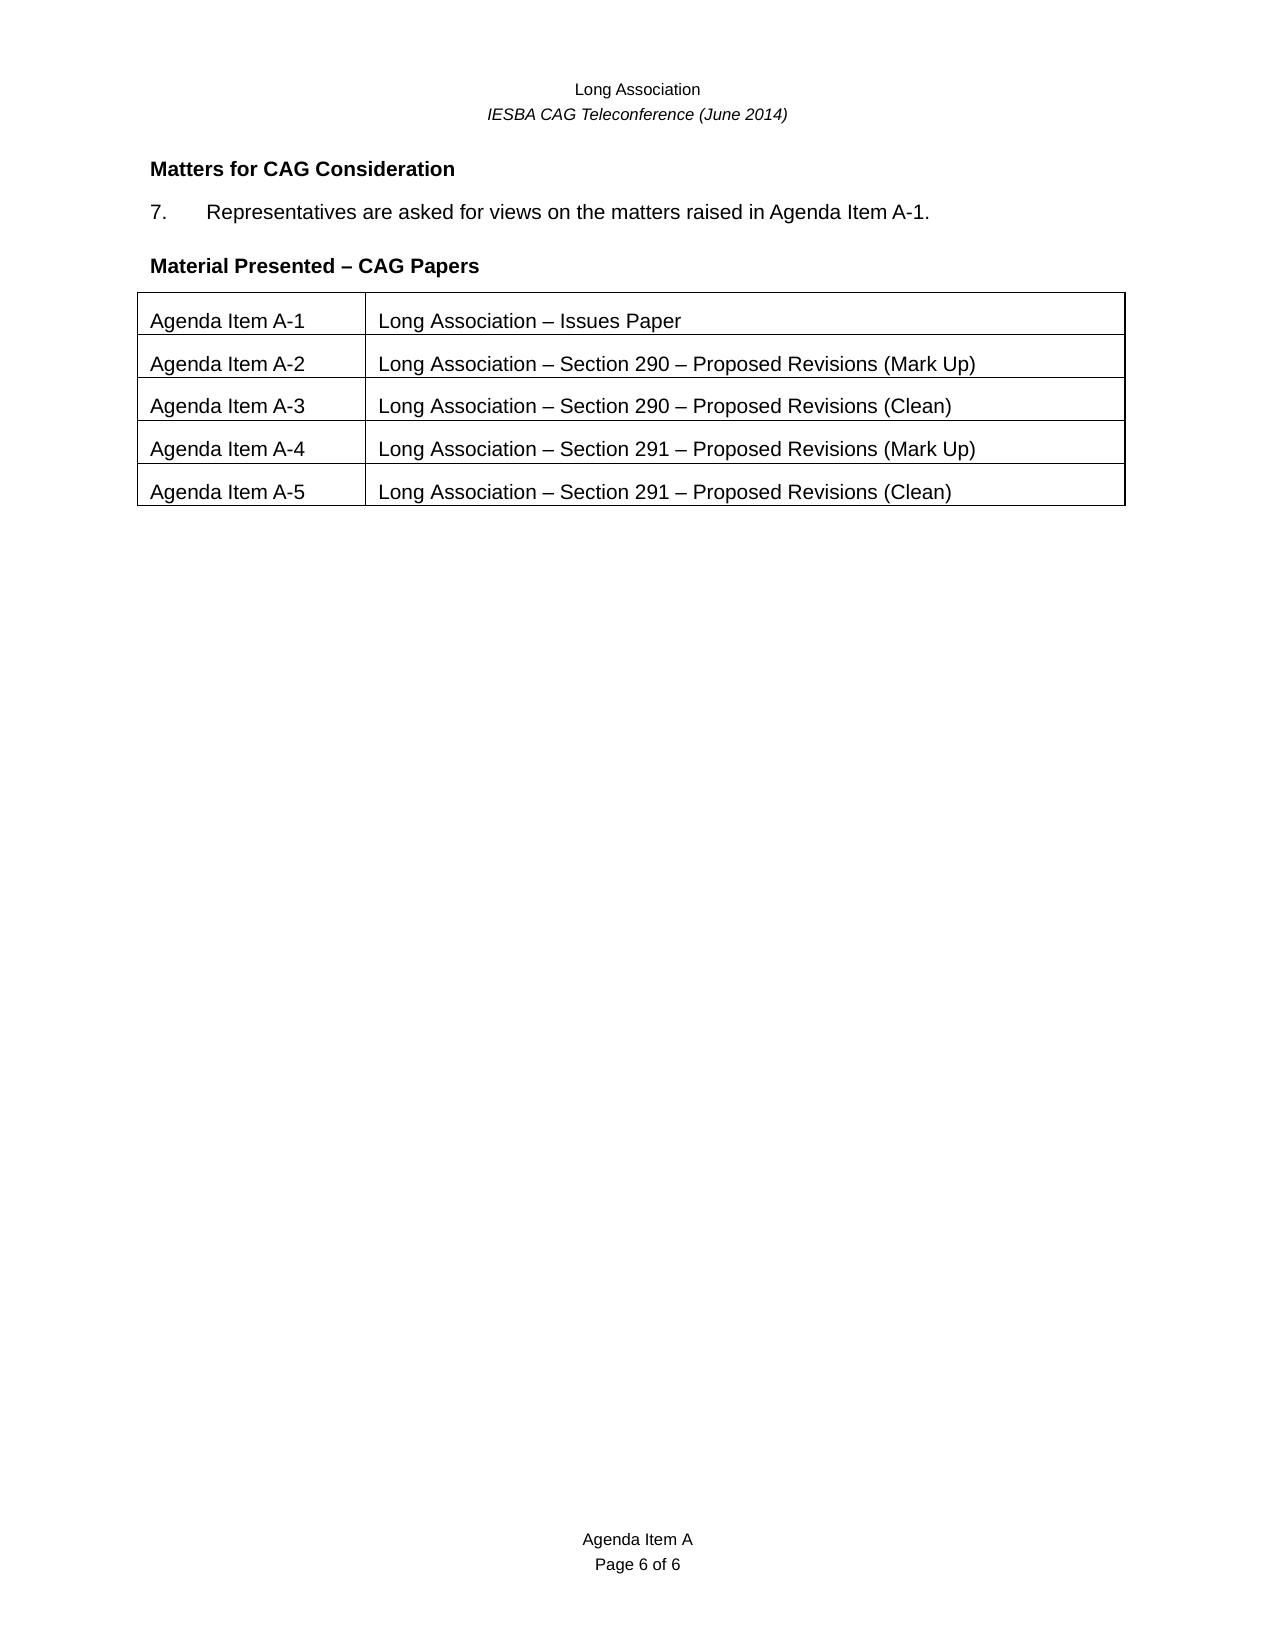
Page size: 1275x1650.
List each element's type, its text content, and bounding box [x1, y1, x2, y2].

table_cell Agenda Item A-2 [138, 335, 365, 377]
table_cell Long Association – Section 290 – Proposed Revisions (Mark Up) [366, 335, 1124, 377]
table_cell Agenda Item A-5 [138, 464, 365, 505]
text Material Presented – CAG Papers [150, 250, 1125, 279]
text Matters for CAG Consideration [150, 150, 1131, 183]
table_cell Long Association – Section 291 – Proposed Revisions (Clean) [366, 464, 1124, 505]
table_cell Agenda Item A-3 [138, 378, 365, 420]
table_cell Long Association – Section 291 – Proposed Revisions (Mark Up) [366, 421, 1124, 462]
table_header Agenda Item A-1 [138, 293, 365, 334]
table_cell Long Association – Section 290 – Proposed Revisions (Clean) [366, 378, 1124, 420]
table_header Long Association – Issues Paper [366, 293, 1124, 334]
table_cell Agenda Item A-4 [138, 421, 365, 462]
list Representatives are asked for views on the matters raised in Agenda Item A-1. [150, 196, 1125, 225]
